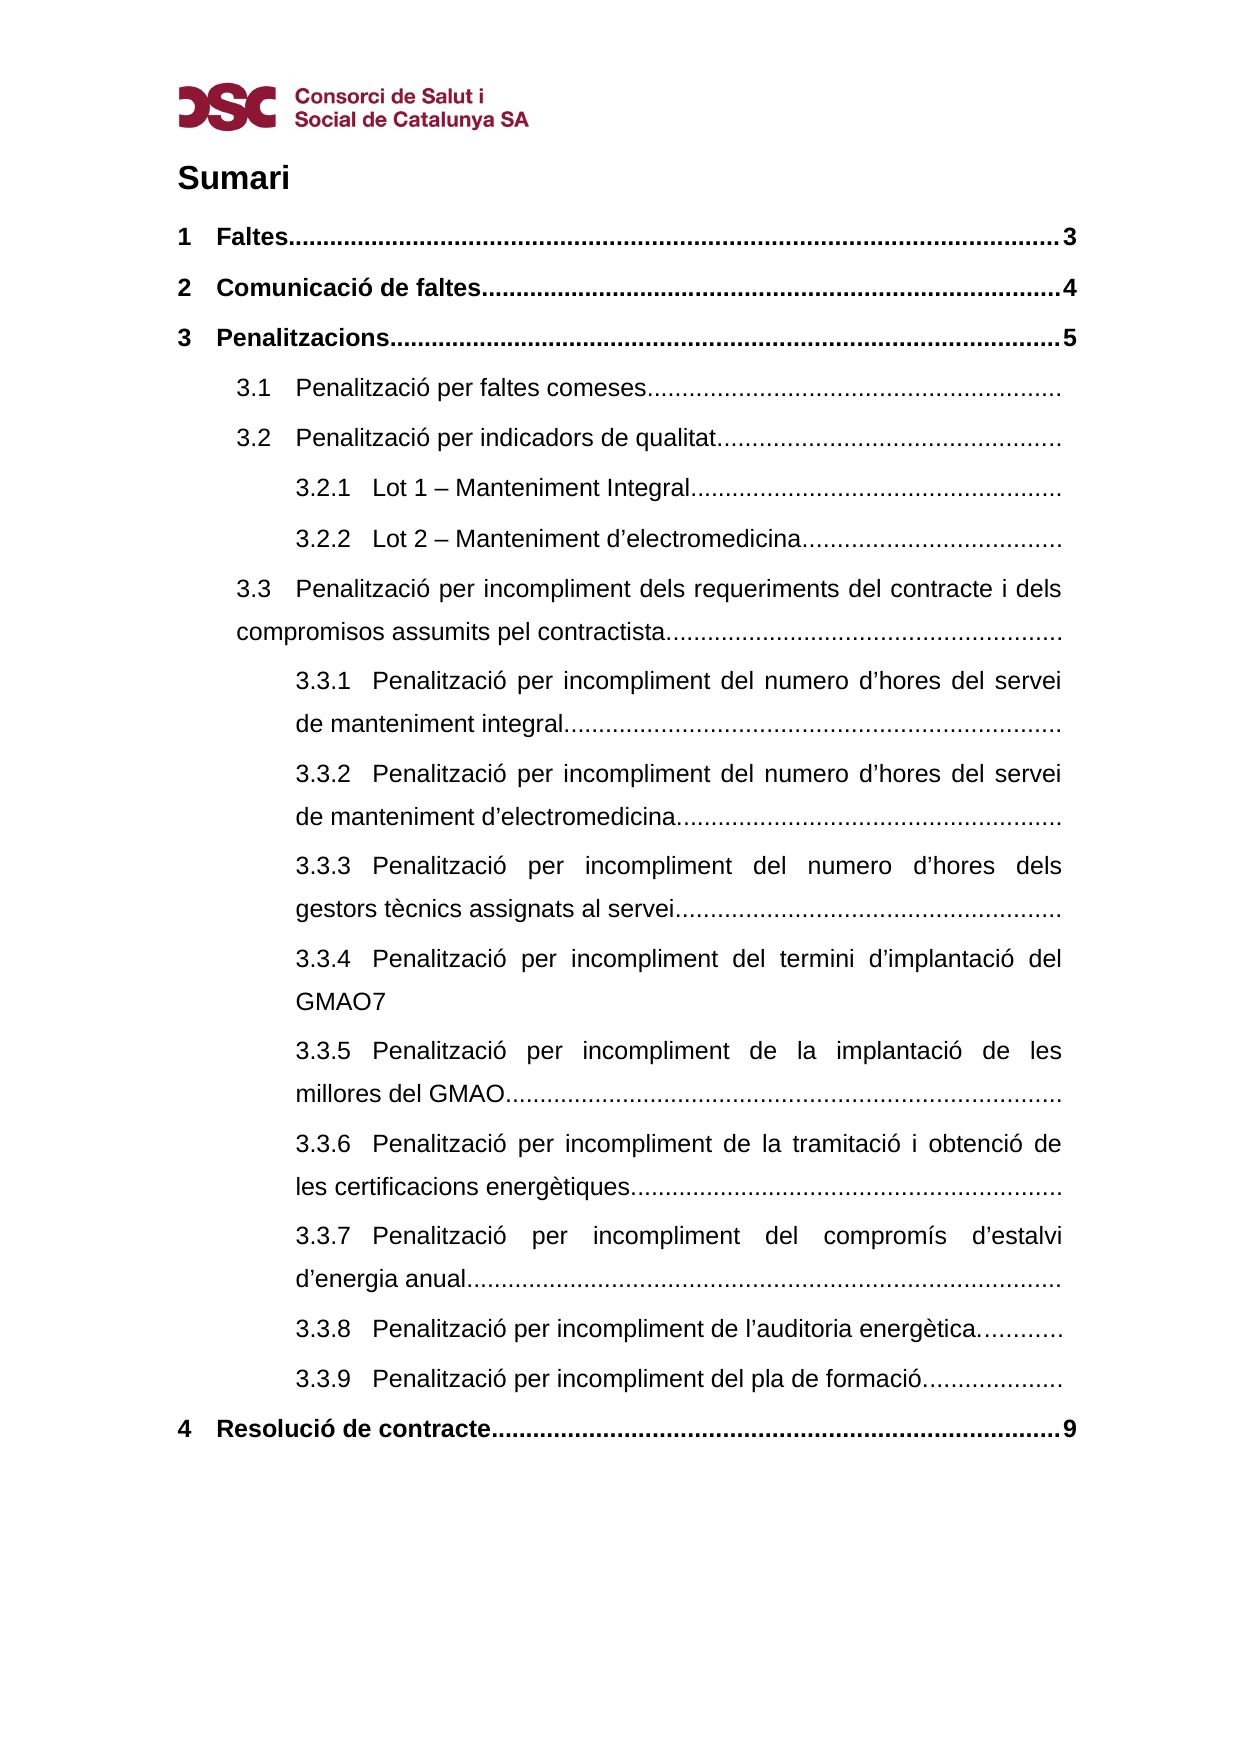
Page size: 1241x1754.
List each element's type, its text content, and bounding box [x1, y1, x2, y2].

text 3.2.1 Lot 1 – Manteniment Integral 5 [295, 473, 1063, 502]
text 2 Comunicació de faltes 4 [177, 272, 1063, 301]
text 3.3.9 Penalització per incompliment del pla de formació. 8 [295, 1364, 1063, 1393]
text 3 Penalitzacions 5 [177, 323, 1063, 351]
text 1 Faltes 3 [177, 222, 1063, 251]
text 3.2 Penalització per indicadors de qualitat 5 [236, 423, 1063, 452]
text 3.3.3 Penalització per incompliment del numero d’hores dels gestors tècnics assignats al servei 7 [295, 851, 1063, 923]
text 3.3.4 Penalització per incompliment del termini d’implantació del GMAO 7 [295, 944, 1063, 1016]
text 3.3.5 Penalització per incompliment de la implantació de les millores del GMAO 7 [295, 1036, 1063, 1108]
text 3.2.2 Lot 2 – Manteniment d’electromedicina 6 [295, 523, 1063, 552]
text 3.3.8 Penalització per incompliment de l’auditoria energètica. 8 [295, 1314, 1063, 1342]
text 3.3.7 Penalització per incompliment del compromís d’estalvi d’energia anual. 8 [295, 1221, 1063, 1293]
picture [177, 80, 531, 132]
text 3.3.2 Penalització per incompliment del numero d’hores del servei de manteniment d’electromedicina. 6 [295, 759, 1063, 831]
text 3.3.1 Penalització per incompliment del numero d’hores del servei de manteniment integral. 6 [295, 666, 1063, 738]
text 3.3.6 Penalització per incompliment de la tramitació i obtenció de les certificacions energètiques. 7 [295, 1129, 1063, 1201]
text 3.1 Penalització per faltes comeses 5 [236, 373, 1063, 402]
text 4 Resolució de contracte 9 [177, 1414, 1063, 1443]
text Sumari [177, 158, 1063, 197]
text 3.3 Penalització per incompliment dels requeriments del contracte i dels compromisos assumits pel contractista. 6 [236, 574, 1063, 646]
